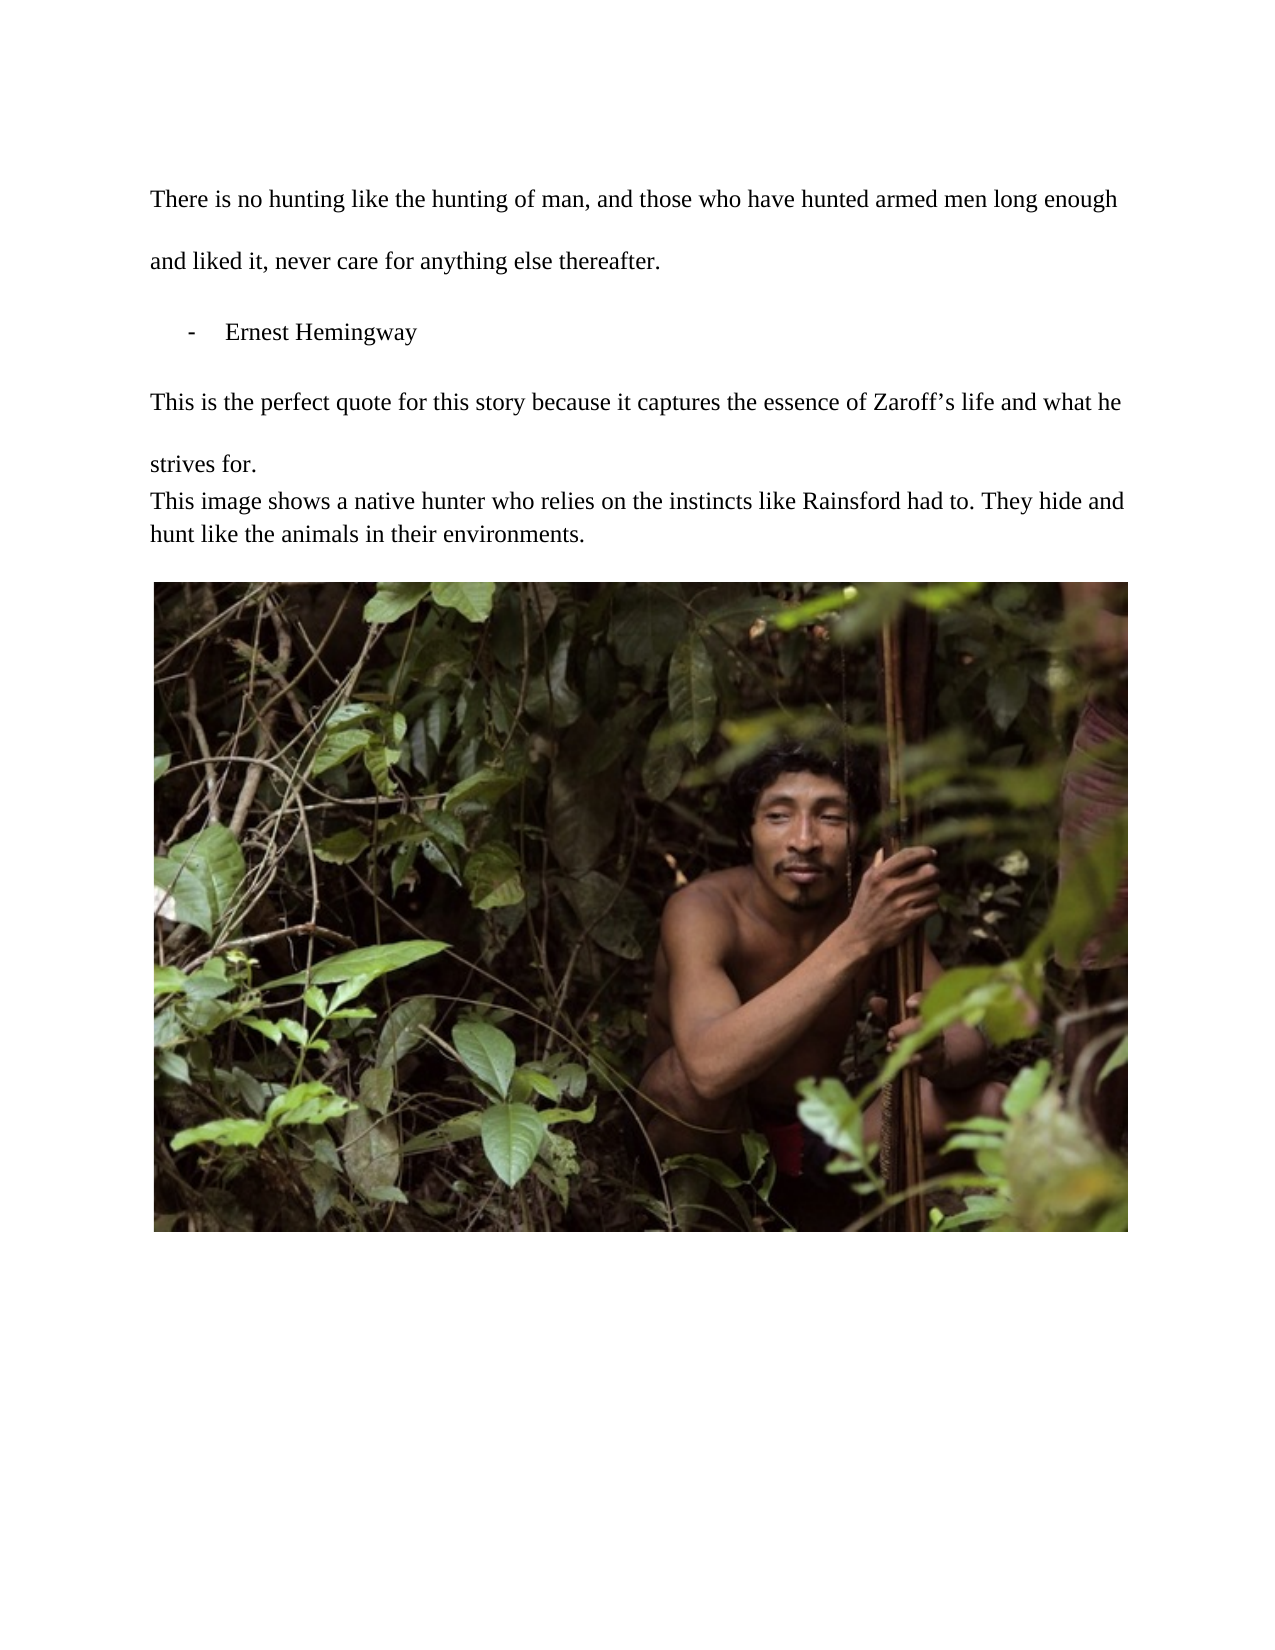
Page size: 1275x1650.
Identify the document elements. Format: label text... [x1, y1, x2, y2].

text There is no hunting like the hunting of man, and those who have hunted armed men long enough and liked it, never care for anything else thereafter. [150, 150, 1125, 275]
text This is the perfect quote for this story because it captures the essence of Zaroff’s life and what he strives for. [150, 353, 1125, 478]
list Ernest Hemingway [187, 283, 1125, 345]
picture [153, 582, 1128, 1232]
text This image shows a native hunter who relies on the instincts like Rainsford had to. They hide and hunt like the animals in their environments. [150, 486, 1125, 548]
